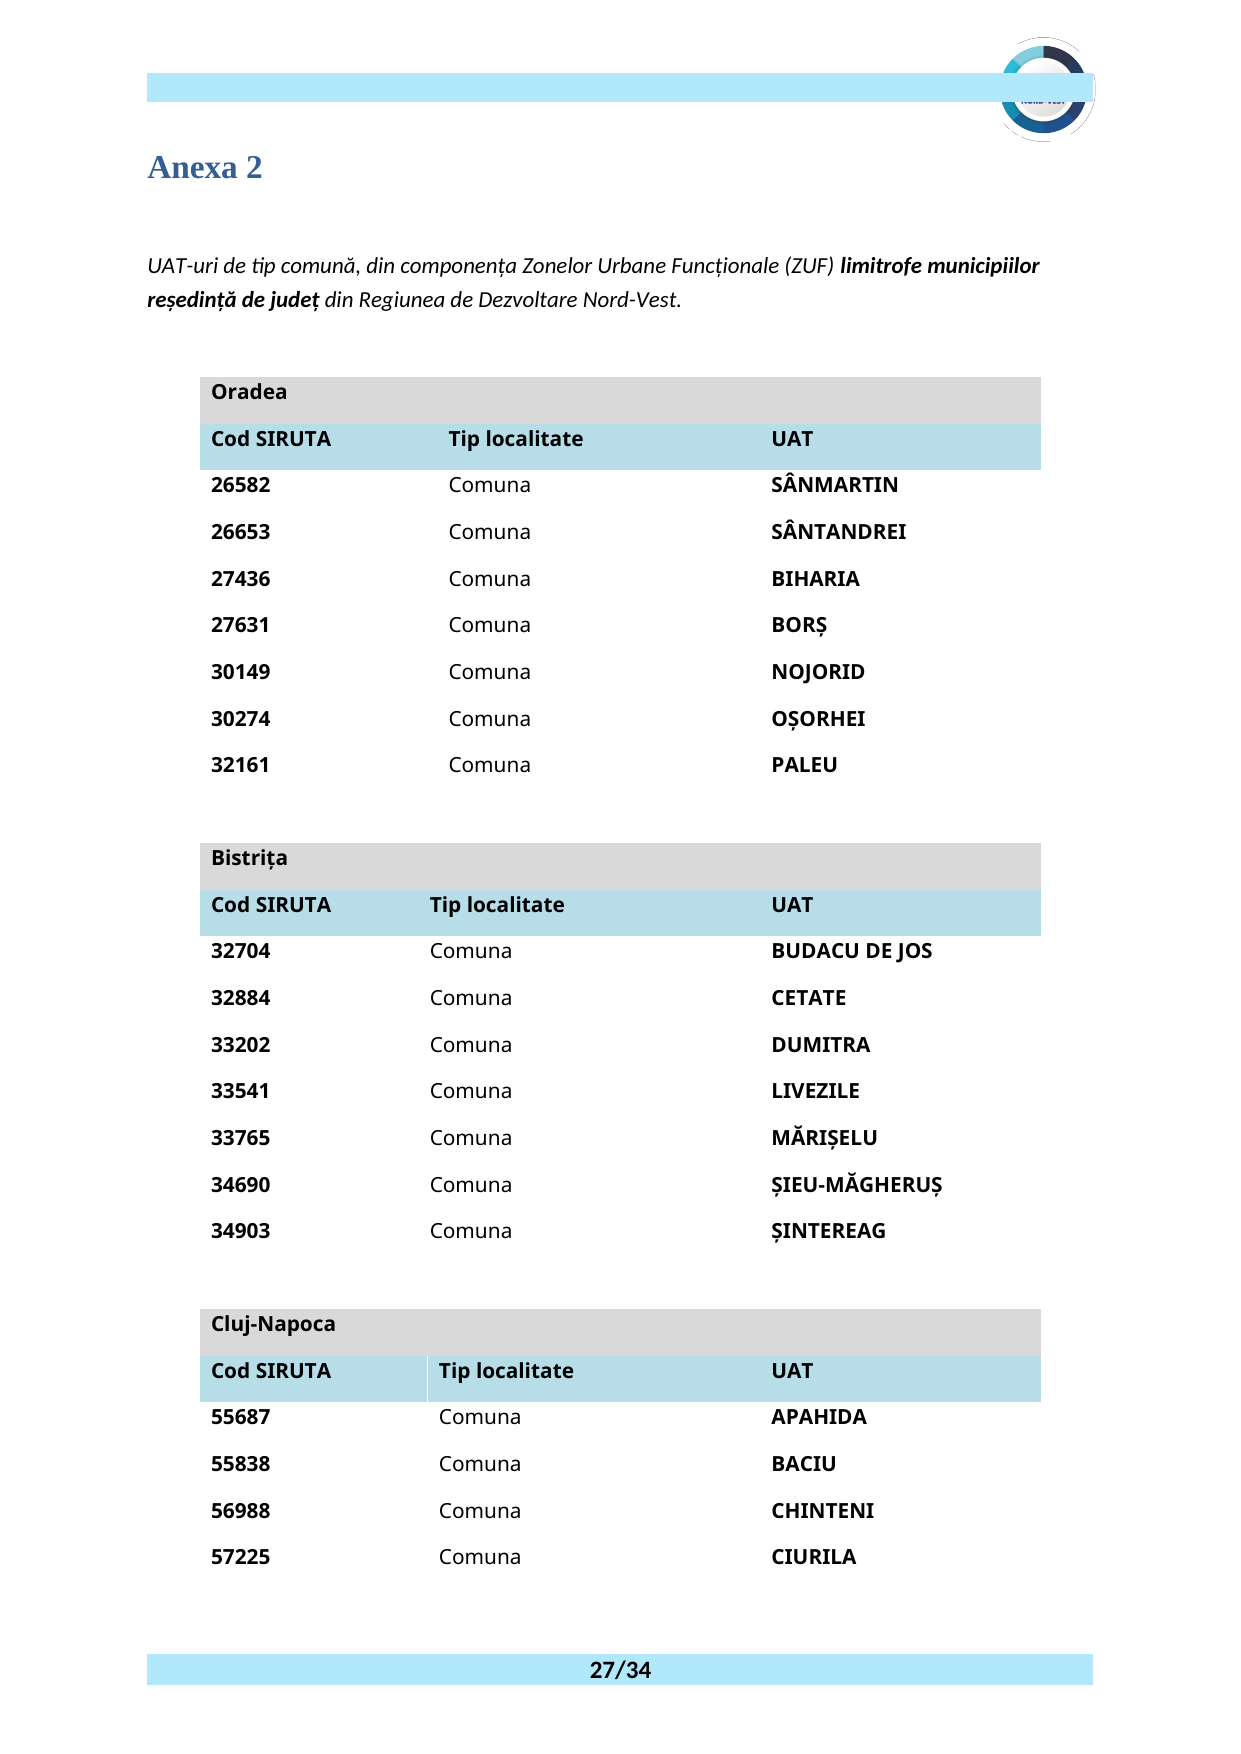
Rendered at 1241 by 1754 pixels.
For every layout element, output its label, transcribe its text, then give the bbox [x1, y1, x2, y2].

table_cell UAT [760, 890, 1041, 936]
table_header Cluj-Napoca [200, 1309, 1041, 1356]
table_cell 26582 [200, 470, 437, 517]
table_cell BORȘ [760, 610, 1041, 657]
picture [991, 37, 1096, 142]
table_cell ȘIEU-MĂGHERUȘ [760, 1170, 1041, 1216]
table_cell Comuna [428, 1449, 760, 1496]
table_cell BIHARIA [760, 564, 1041, 610]
subtitle Anexa 2 [147, 147, 1093, 185]
table_cell DUMITRA [760, 1030, 1041, 1076]
table_cell 27436 [200, 564, 437, 610]
table_cell CIURILA [760, 1543, 1041, 1589]
table_cell 30274 [200, 704, 437, 750]
table_cell 34690 [200, 1170, 418, 1216]
table_cell 33541 [200, 1076, 418, 1123]
table_cell LIVEZILE [760, 1076, 1041, 1123]
table_cell 26653 [200, 517, 437, 564]
table_cell 32161 [200, 750, 437, 797]
table_cell 30149 [200, 657, 437, 704]
table_cell 57225 [200, 1543, 427, 1589]
table_cell Comuna [437, 704, 760, 750]
table_cell Comuna [418, 1216, 760, 1263]
table_cell Comuna [418, 1123, 760, 1170]
table_cell Tip localitate [418, 890, 760, 936]
table_cell APAHIDA [760, 1403, 1041, 1449]
table_header Bistrița [200, 843, 1041, 890]
table_cell 34903 [200, 1216, 418, 1263]
table_cell Comuna [437, 750, 760, 797]
table_cell Comuna [418, 1076, 760, 1123]
table_cell Cod SIRUTA [200, 424, 437, 470]
table_cell UAT [760, 424, 1041, 470]
text UAT-uri de tip comună, din componența Zonelor Urbane Funcționale (ZUF) limitrofe municipiilor reședință de județ din Regiunea de Dezvoltare Nord-Vest. [147, 251, 1093, 313]
table_cell Comuna [418, 1030, 760, 1076]
table_cell ȘINTEREAG [760, 1216, 1041, 1263]
table_cell Comuna [437, 610, 760, 657]
table_cell OȘORHEI [760, 704, 1041, 750]
table_cell Comuna [418, 936, 760, 983]
table_cell CETATE [760, 983, 1041, 1030]
table_cell Comuna [418, 983, 760, 1030]
table_cell SÂNTANDREI [760, 517, 1041, 564]
table_cell Comuna [437, 517, 760, 564]
table_cell Tip localitate [428, 1356, 760, 1402]
table_cell 33202 [200, 1030, 418, 1076]
table_cell 56988 [200, 1496, 427, 1542]
table_cell Comuna [428, 1496, 760, 1542]
table_cell Comuna [437, 657, 760, 704]
table_cell BUDACU DE JOS [760, 936, 1041, 983]
table_cell Comuna [437, 564, 760, 610]
table_cell SÂNMARTIN [760, 470, 1041, 517]
table_cell BACIU [760, 1449, 1041, 1496]
table_cell 33765 [200, 1123, 418, 1170]
table_cell Comuna [437, 470, 760, 517]
table_cell NOJORID [760, 657, 1041, 704]
table_cell 32704 [200, 936, 418, 983]
table_cell 32884 [200, 983, 418, 1030]
table_cell 55687 [200, 1403, 427, 1449]
table_cell PALEU [760, 750, 1041, 797]
table_cell Comuna [418, 1170, 760, 1216]
table_cell Tip localitate [437, 424, 760, 470]
table_cell CHINTENI [760, 1496, 1041, 1542]
table_cell MĂRIȘELU [760, 1123, 1041, 1170]
table_cell 55838 [200, 1449, 427, 1496]
table_cell Cod SIRUTA [200, 1356, 427, 1402]
table_cell 27631 [200, 610, 437, 657]
table_cell Cod SIRUTA [200, 890, 418, 936]
table_cell UAT [760, 1356, 1041, 1402]
table_header Oradea [200, 377, 1041, 424]
table_cell Comuna [428, 1403, 760, 1449]
table_cell Comuna [428, 1543, 760, 1589]
